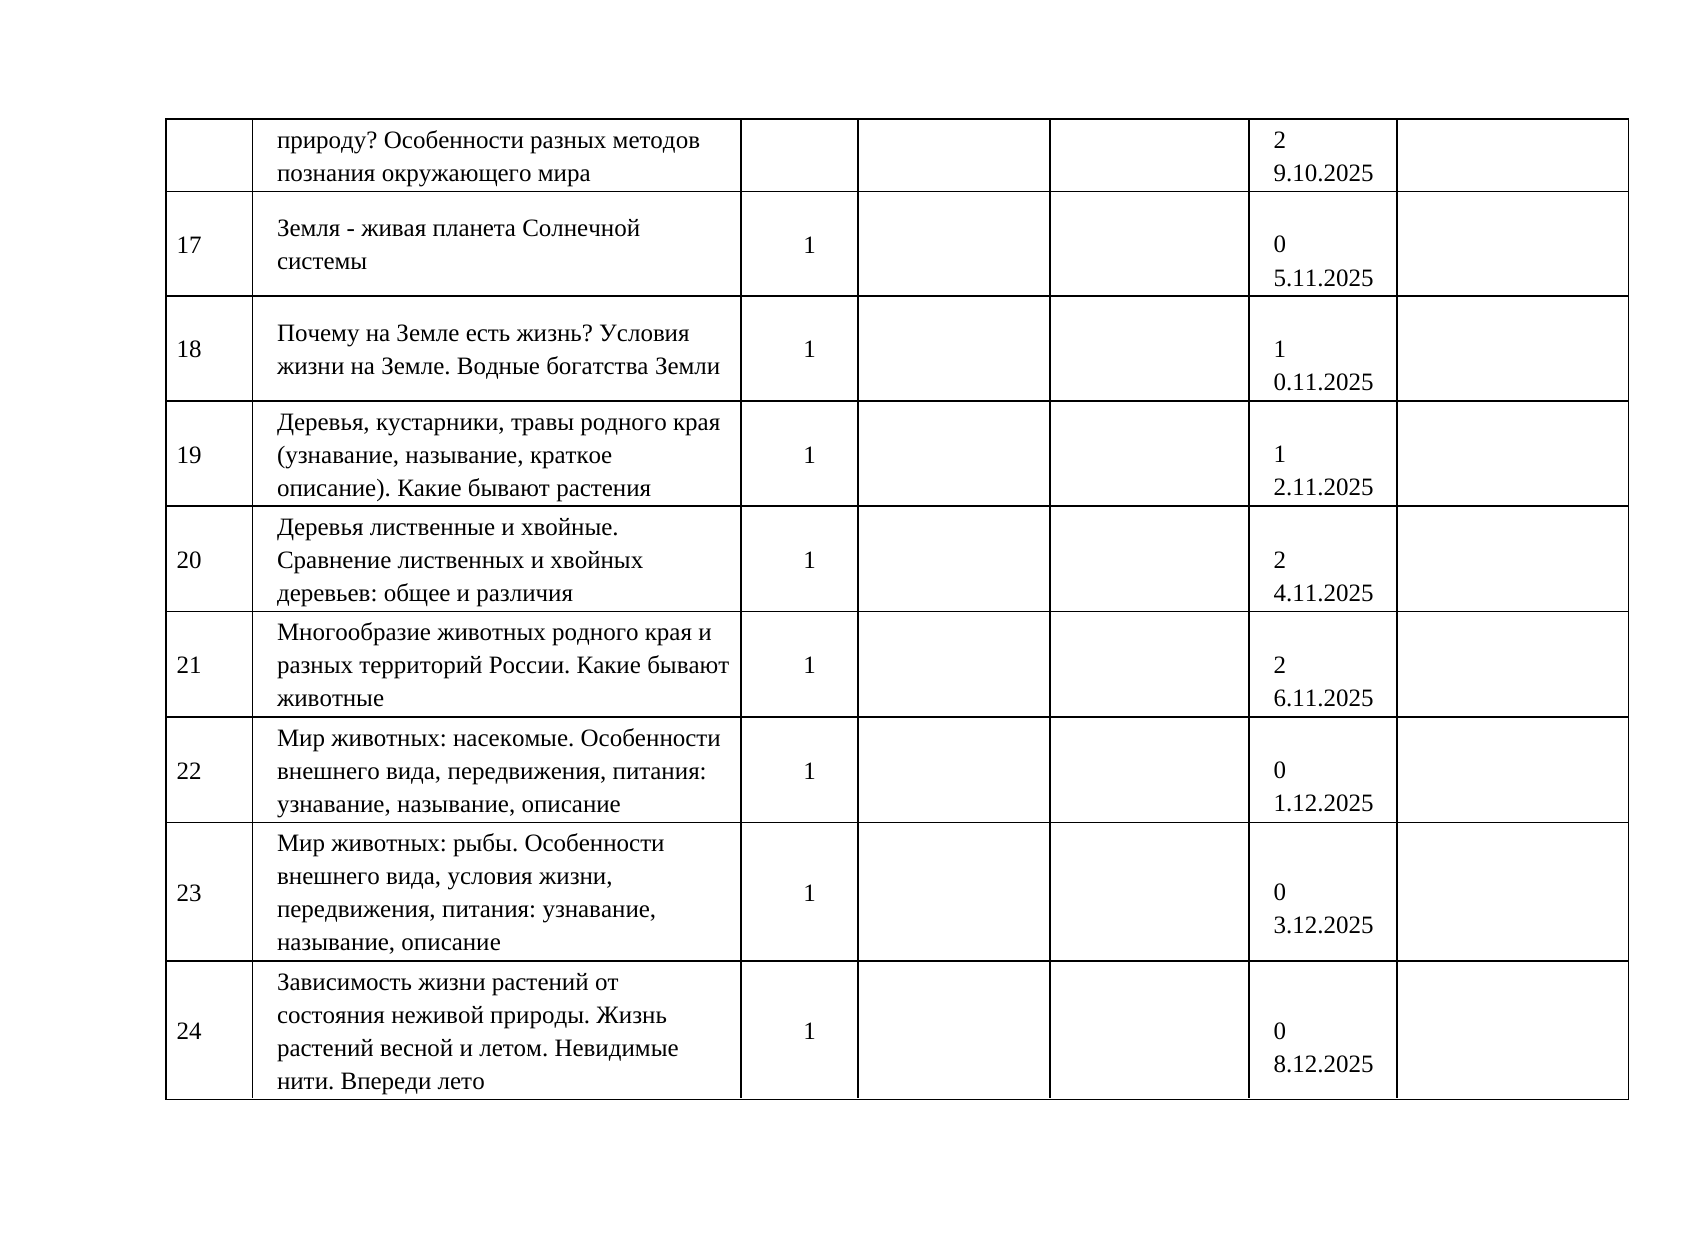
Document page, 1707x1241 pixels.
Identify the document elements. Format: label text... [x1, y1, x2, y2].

table_cell 1 [742, 120, 857, 191]
table_cell 03.12.2025 [1250, 823, 1396, 960]
table_cell [1051, 823, 1248, 960]
table_cell 26.11.2025 [1250, 612, 1396, 716]
table_cell Мир животных: рыбы. Особенности внешнего вида, условия жизни, передвижения, питания: узнавание, называние, описание [253, 823, 740, 960]
table_cell 29.10.2025 [1250, 120, 1396, 191]
table_cell 24 [167, 962, 252, 1098]
table_cell 10.11.2025 [1250, 297, 1396, 400]
table_cell 17 [167, 192, 252, 295]
table_cell [1398, 297, 1628, 400]
table_cell 22 [167, 718, 252, 822]
table_cell Зависимость жизни растений от состояния неживой природы. Жизнь растений весной и летом. Невидимые нити. Впереди лето [253, 962, 740, 1098]
table_cell [1051, 718, 1248, 822]
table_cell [253, 120, 740, 191]
table_cell [1398, 192, 1628, 295]
table_cell 16 [167, 120, 252, 191]
table_cell Земля - живая планета Солнечной системы [253, 192, 740, 295]
table_cell 1 [742, 718, 857, 822]
table_cell 05.11.2025 [1250, 192, 1396, 295]
table_cell 1 [742, 402, 857, 505]
table_cell 24.11.2025 [1250, 507, 1396, 611]
table_cell [859, 823, 1049, 960]
table_cell [859, 612, 1049, 716]
table_cell [1051, 962, 1248, 1098]
table_cell 1 [742, 612, 857, 716]
table_cell [859, 718, 1049, 822]
table_cell [1051, 402, 1248, 505]
table_cell 1 [742, 823, 857, 960]
table_cell [1398, 507, 1628, 611]
table_cell Деревья лиственные и хвойные. Сравнение лиственных и хвойных деревьев: общее и различия [253, 507, 740, 611]
table_cell [1398, 402, 1628, 505]
table_cell [1051, 297, 1248, 400]
table_cell [1051, 612, 1248, 716]
table_cell 20 [167, 507, 252, 611]
table_cell [859, 962, 1049, 1098]
table_cell [1051, 192, 1248, 295]
table_cell [1398, 823, 1628, 960]
table_cell 1 [742, 297, 857, 400]
table_cell [859, 402, 1049, 505]
table_cell [859, 120, 1049, 191]
table_cell Деревья, кустарники, травы родного края (узнавание, называние, краткое описание). Какие бывают растения [253, 402, 740, 505]
table_cell [1398, 962, 1628, 1098]
table_cell [1398, 120, 1628, 191]
table_cell 08.12.2025 [1250, 962, 1396, 1098]
table_cell [859, 507, 1049, 611]
table_cell 1 [742, 192, 857, 295]
table_cell [1398, 612, 1628, 716]
table_cell Многообразие животных родного края и разных территорий России. Какие бывают животные [253, 612, 740, 716]
table_cell [1051, 120, 1248, 191]
table_cell Почему на Земле есть жизнь? Условия жизни на Земле. Водные богатства Земли [253, 297, 740, 400]
table_cell 01.12.2025 [1250, 718, 1396, 822]
table_cell [1398, 718, 1628, 822]
table_cell 21 [167, 612, 252, 716]
table_cell [859, 192, 1049, 295]
table_cell [1051, 507, 1248, 611]
table_cell 23 [167, 823, 252, 960]
table_cell 1 [742, 962, 857, 1098]
table_cell 1 [742, 507, 857, 611]
table_cell [859, 297, 1049, 400]
table_cell 19 [167, 402, 252, 505]
table_cell 12.11.2025 [1250, 402, 1396, 505]
table_cell 18 [167, 297, 252, 400]
table_cell Мир животных: насекомые. Особенности внешнего вида, передвижения, питания: узнавание, называние, описание [253, 718, 740, 822]
